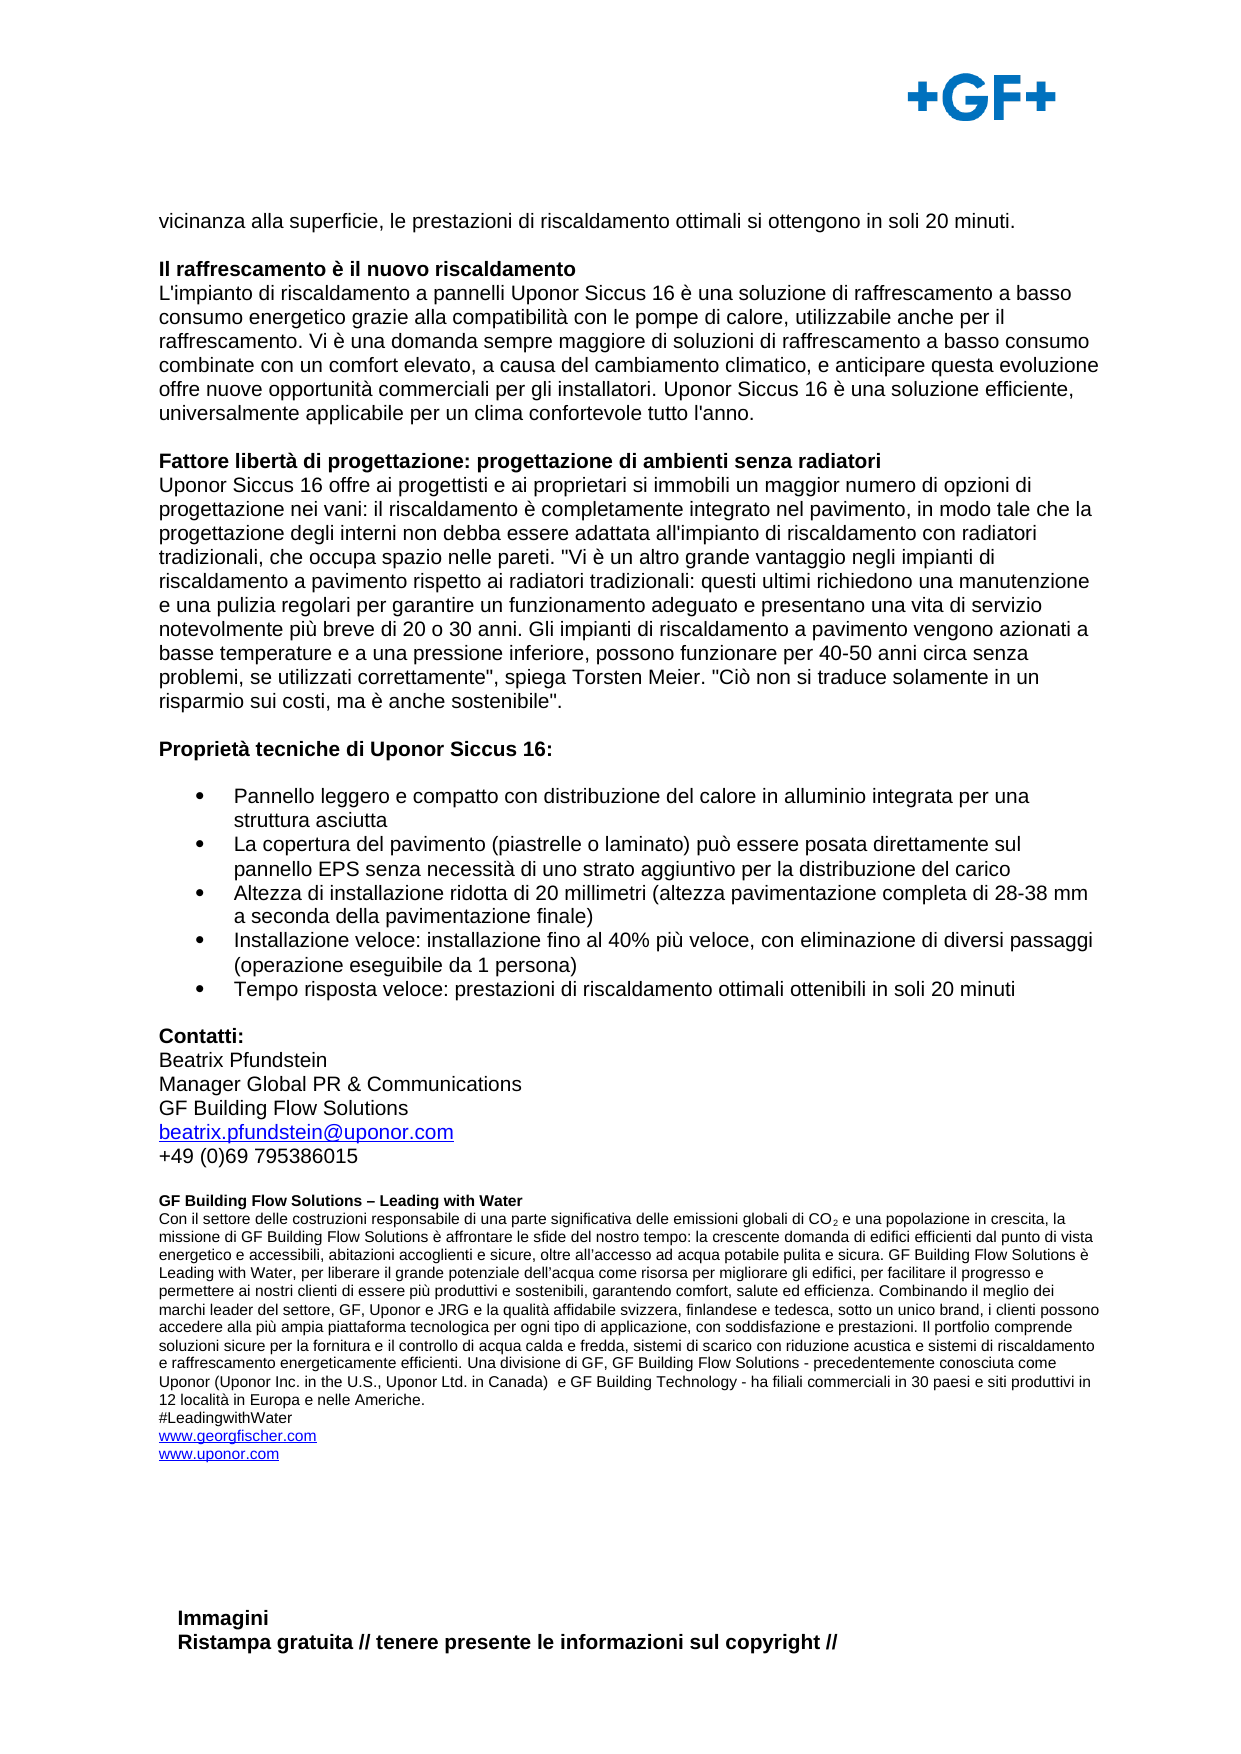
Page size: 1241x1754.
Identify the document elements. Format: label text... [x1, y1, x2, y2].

text Ristampa gratuita // tenere presente le informazioni sul copyright // [177, 1630, 1092, 1654]
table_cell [159, 209, 1103, 1606]
picture [907, 73, 1056, 121]
text Immagini [177, 1606, 1092, 1630]
